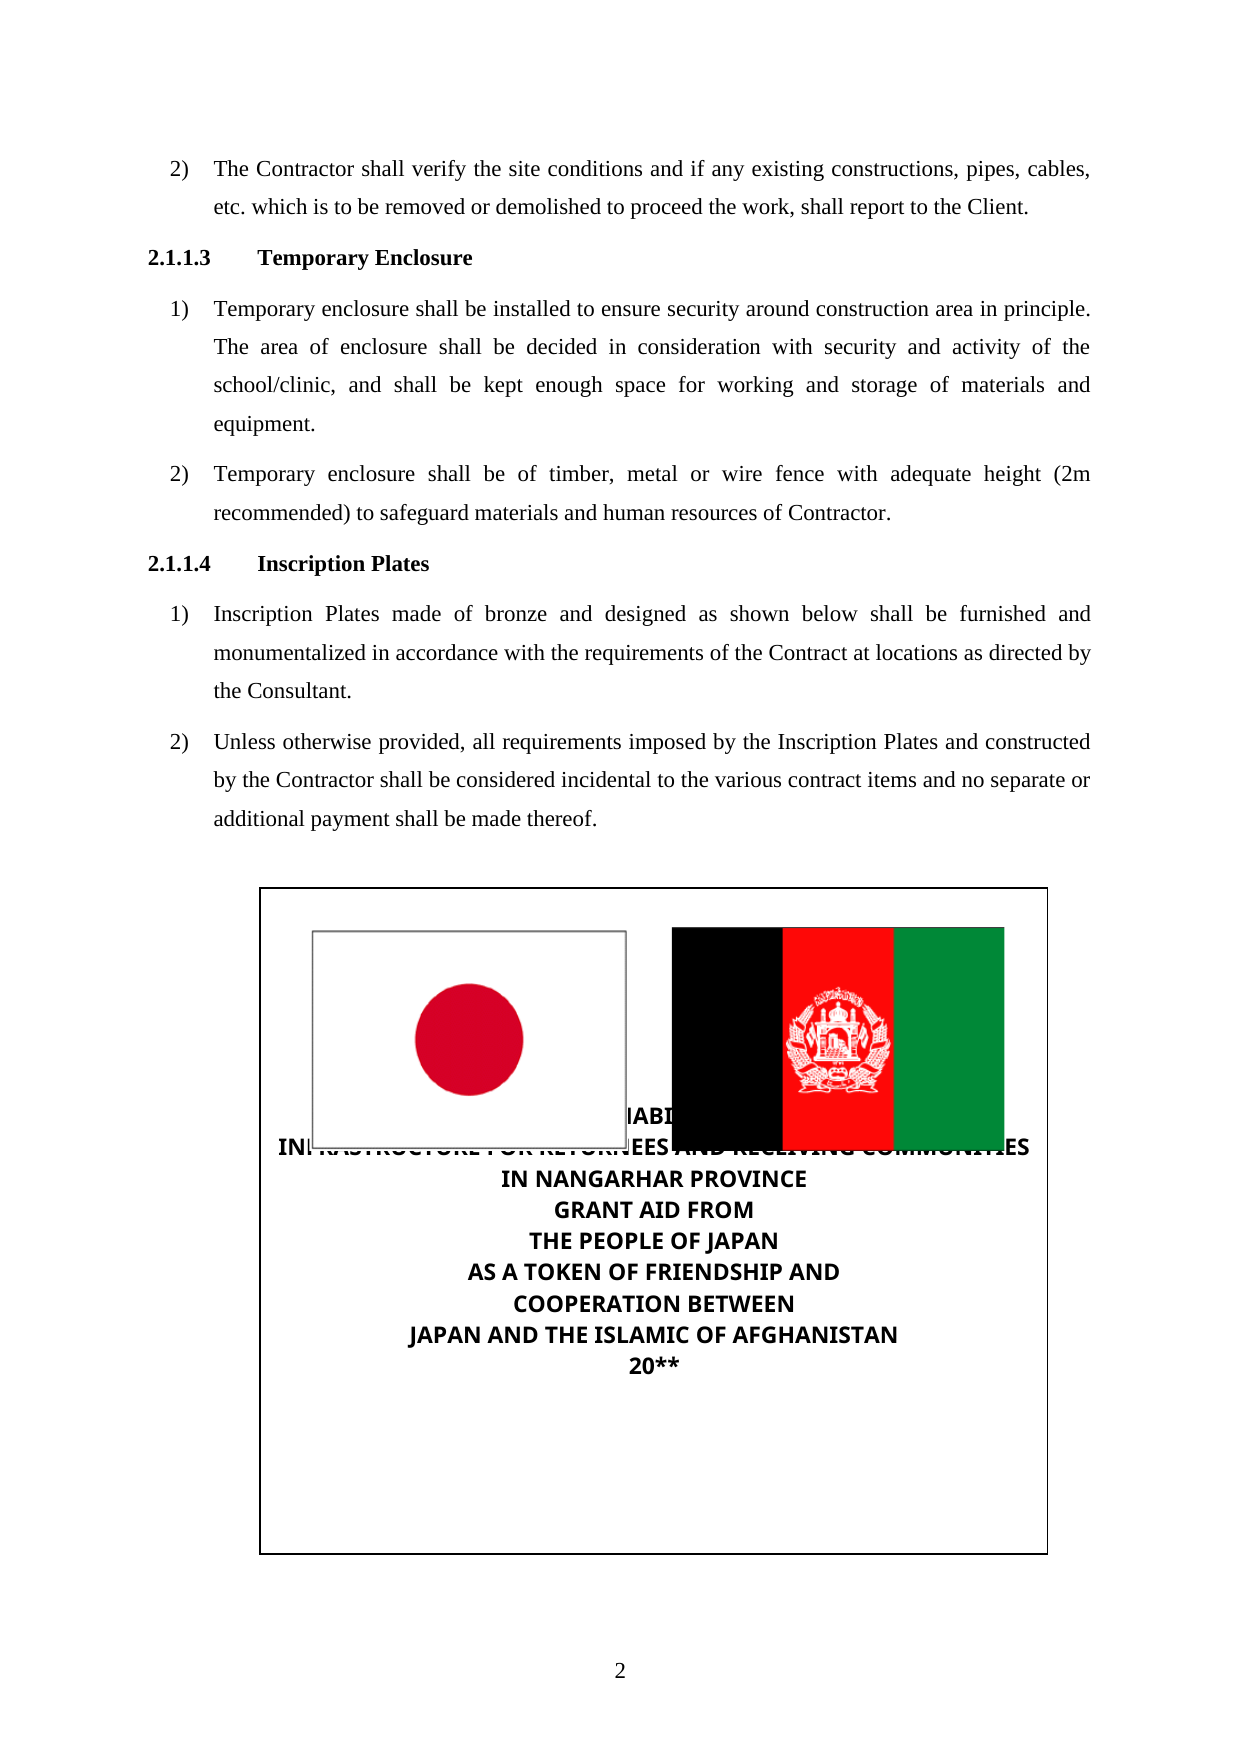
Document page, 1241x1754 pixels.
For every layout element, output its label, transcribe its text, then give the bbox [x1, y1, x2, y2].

subtitle Temporary enclosure shall be of timber, metal or wire fence with adequate height (2m recommended) to safeguard materials and human resources of Contractor. [169, 454, 1092, 531]
subtitle Inscription Plates [148, 544, 1092, 582]
subtitle The Contractor shall verify the site conditions and if any existing constructions, pipes, cables, etc. which is to be removed or demolished to proceed the work, shall report to the Client. [169, 149, 1092, 225]
subtitle Temporary enclosure shall be installed to ensure security around construction area in principle. The area of enclosure shall be decided in consideration with security and activity of the school/clinic, and shall be kept enough space for working and storage of materials and equipment. [169, 289, 1092, 442]
picture [309, 928, 628, 1151]
subtitle Inscription Plates made of bronze and designed as shown below shall be furnished and monumentalized in accordance with the requirements of the Contract at locations as directed by the Consultant. [169, 594, 1092, 709]
subtitle Unless otherwise provided, all requirements imposed by the Inscription Plates and constructed by the Contractor shall be considered incidental to the various contract items and no separate or additional payment shall be made thereof. [169, 722, 1092, 837]
subtitle Temporary Enclosure [148, 238, 1092, 276]
picture [671, 927, 1005, 1151]
